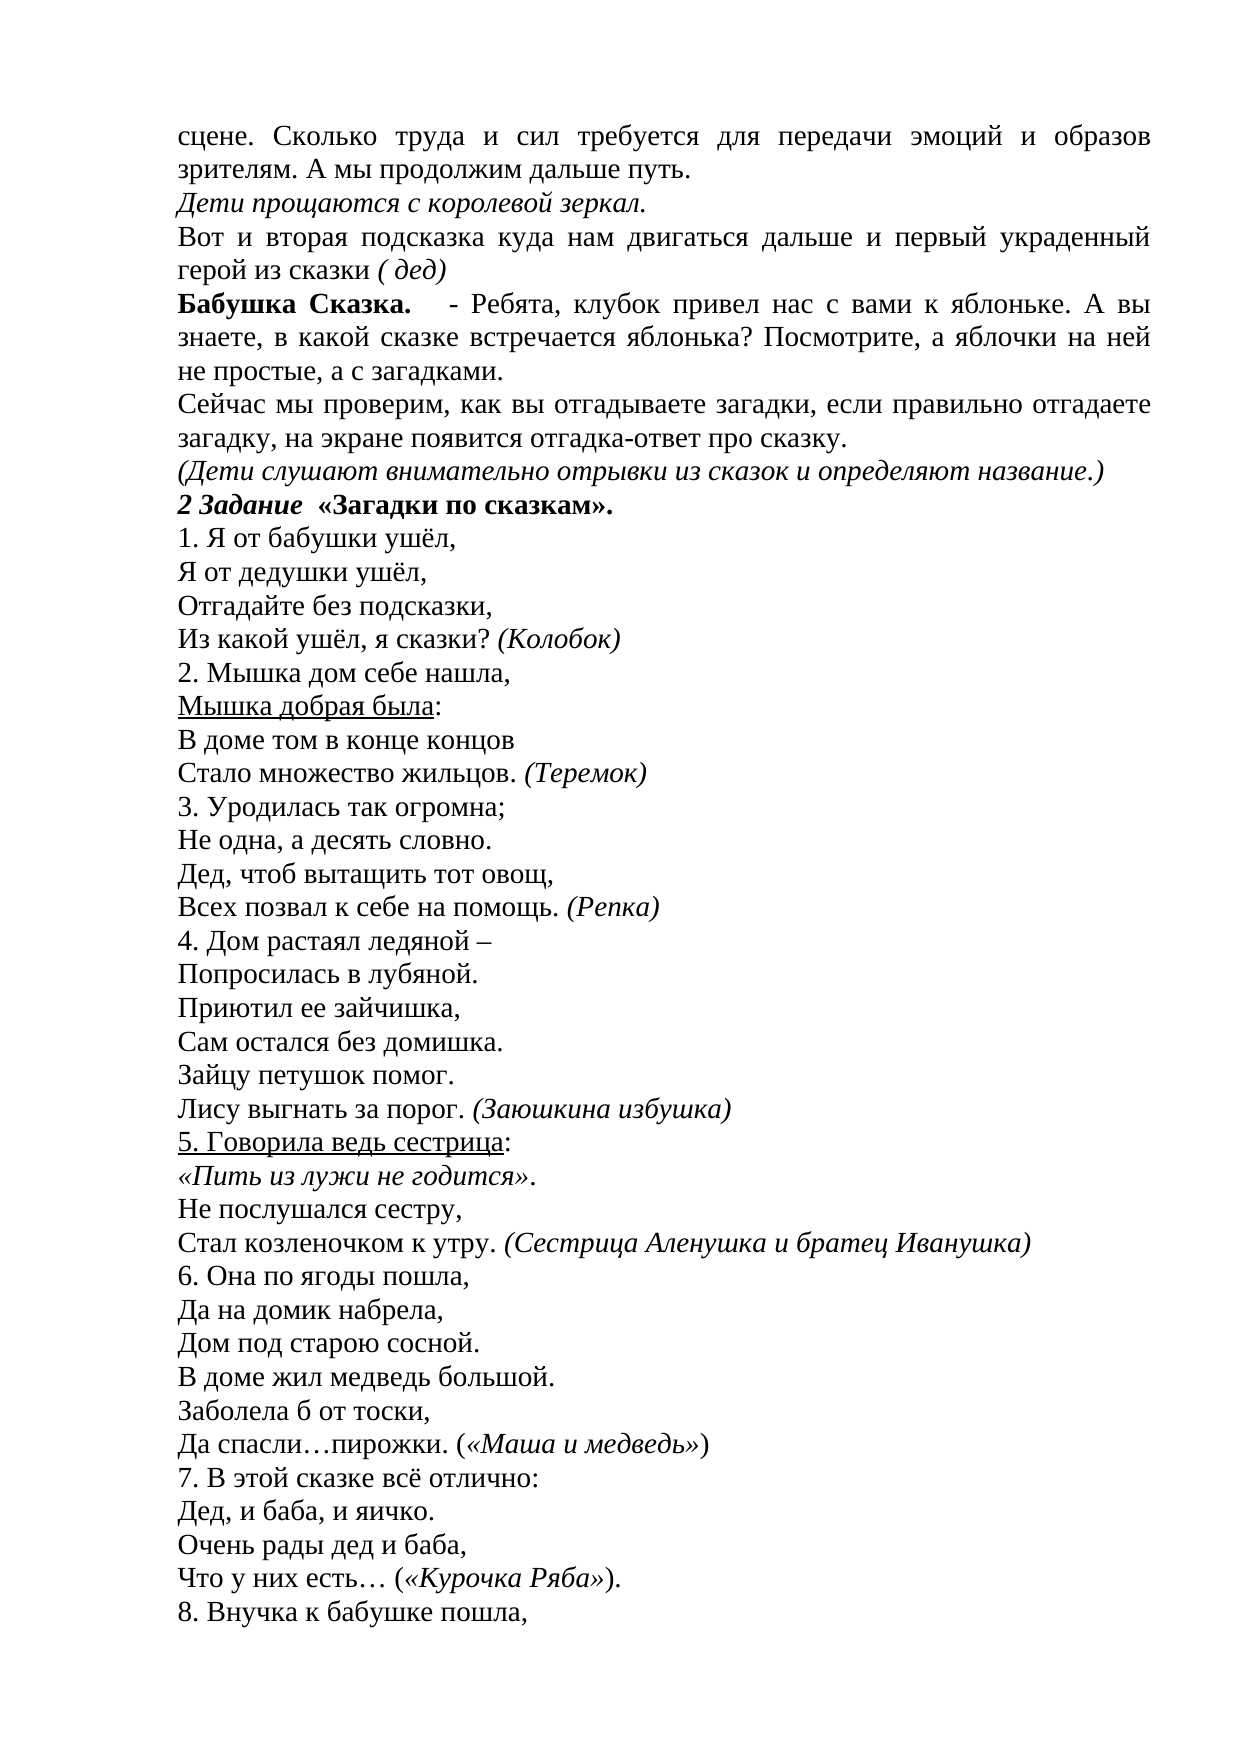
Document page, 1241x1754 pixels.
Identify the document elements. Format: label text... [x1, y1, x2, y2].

text Из какой ушёл, я сказки? (Колобок) [177, 621, 1152, 655]
text «Пить из лужи не годится». [177, 1158, 1152, 1191]
text Зайцу петушок помог. [177, 1057, 1152, 1091]
text Дед, и баба, и яичко. [177, 1493, 1152, 1527]
text Лису выгнать за порог. (Заюшкина избушка) [177, 1091, 1152, 1124]
text Отгадайте без подсказки, [177, 588, 1152, 621]
text 4. Дом растаял ледяной – [177, 923, 1152, 957]
text Всех позвал к себе на помощь. (Репка) [177, 889, 1152, 923]
text 1. Я от бабушки ушёл, [177, 521, 1152, 554]
text 2. Мышка дом себе нашла, [177, 655, 1152, 688]
text Дети прощаются с королевой зеркал. [177, 185, 1152, 219]
text 8. Внучка к бабушке пошла, [177, 1594, 1152, 1627]
text сцене. Сколько труда и сил требуется для передачи эмоций и образов зрителям. А мы продолжим дальше путь. [177, 118, 1152, 185]
text Сейчас мы проверим, как вы отгадываете загадки, если правильно отгадаете загадку, на экране появится отгадка-ответ про сказку. [177, 386, 1152, 453]
text Стал козленочком к утру. (Сестрица Аленушка и братец Иванушка) [177, 1225, 1152, 1258]
text 5. Говорила ведь сестрица: [177, 1124, 1152, 1158]
text Дед, чтоб вытащить тот овощ, [177, 856, 1152, 889]
text Попросилась в лубяной. [177, 957, 1152, 990]
text Мышка добрая была: [177, 688, 1152, 722]
text Что у них есть… («Курочка Ряба»). [177, 1560, 1152, 1594]
text Я от дедушки ушёл, [177, 554, 1152, 588]
text Да спасли…пирожки. («Маша и медведь») [177, 1426, 1152, 1460]
text Сам остался без домишка. [177, 1024, 1152, 1057]
text Заболела б от тоски, [177, 1393, 1152, 1426]
text В доме жил медведь большой. [177, 1359, 1152, 1393]
text В доме том в конце концов [177, 722, 1152, 755]
text Очень рады дед и баба, [177, 1527, 1152, 1560]
text Стало множество жильцов. (Теремок) [177, 755, 1152, 789]
text Вот и вторая подсказка куда нам двигаться дальше и первый украденный герой из сказки ( дед) [177, 219, 1152, 286]
text Дом под старою сосной. [177, 1326, 1152, 1359]
text 3. Уродилась так огромна; [177, 789, 1152, 822]
text Приютил ее зайчишка, [177, 990, 1152, 1024]
text Не одна, а десять словно. [177, 822, 1152, 856]
text 7. В этой сказке всё отлично: [177, 1460, 1152, 1493]
text Бабушка Сказка. - Ребята, клубок привел нас с вами к яблоньке. А вы знаете, в какой сказке встречается яблонька? Посмотрите, а яблочки на ней не простые, а с загадками. [177, 286, 1152, 386]
text Да на домик набрела, [177, 1292, 1152, 1326]
text 6. Она по ягоды пошла, [177, 1258, 1152, 1292]
text Не послушался сестру, [177, 1191, 1152, 1225]
text 2 Задание «Загадки по сказкам». [177, 487, 1152, 521]
text (Дети слушают внимательно отрывки из сказок и определяют название.) [177, 453, 1152, 487]
